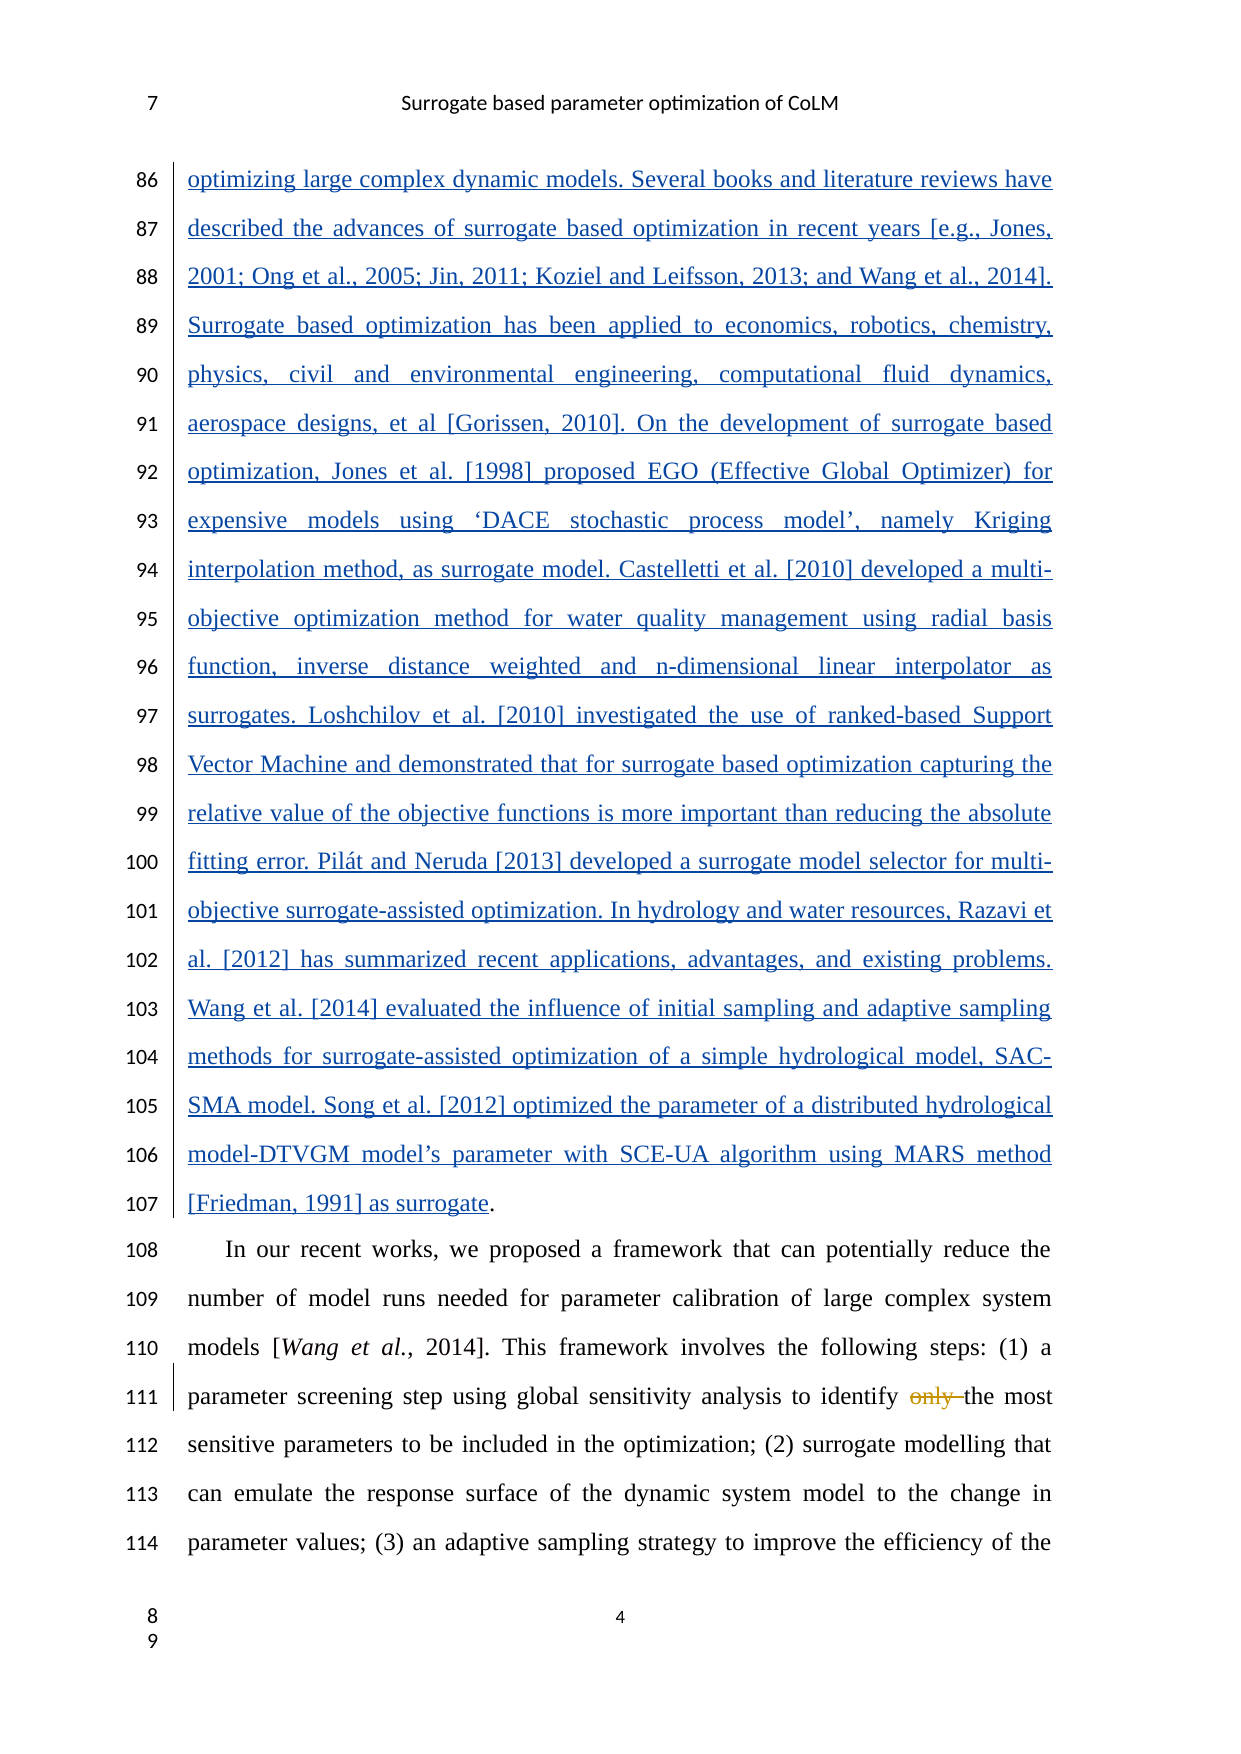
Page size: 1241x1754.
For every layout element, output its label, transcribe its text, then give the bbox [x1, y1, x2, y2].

text . [187, 580, 1053, 628]
text . [187, 970, 1053, 1115]
text . [187, 1116, 1053, 1218]
text . [187, 921, 1053, 969]
text . [187, 190, 1053, 238]
text . [187, 434, 1053, 481]
text . [187, 726, 1053, 774]
text . [187, 629, 1053, 725]
text . [187, 482, 1053, 579]
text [187, 1233, 1053, 1558]
text . [187, 239, 1053, 286]
text . [187, 872, 1053, 920]
text . [187, 385, 1053, 433]
text . [187, 775, 1053, 871]
text . [187, 287, 1053, 335]
text . [187, 162, 1053, 189]
text . [187, 336, 1053, 384]
